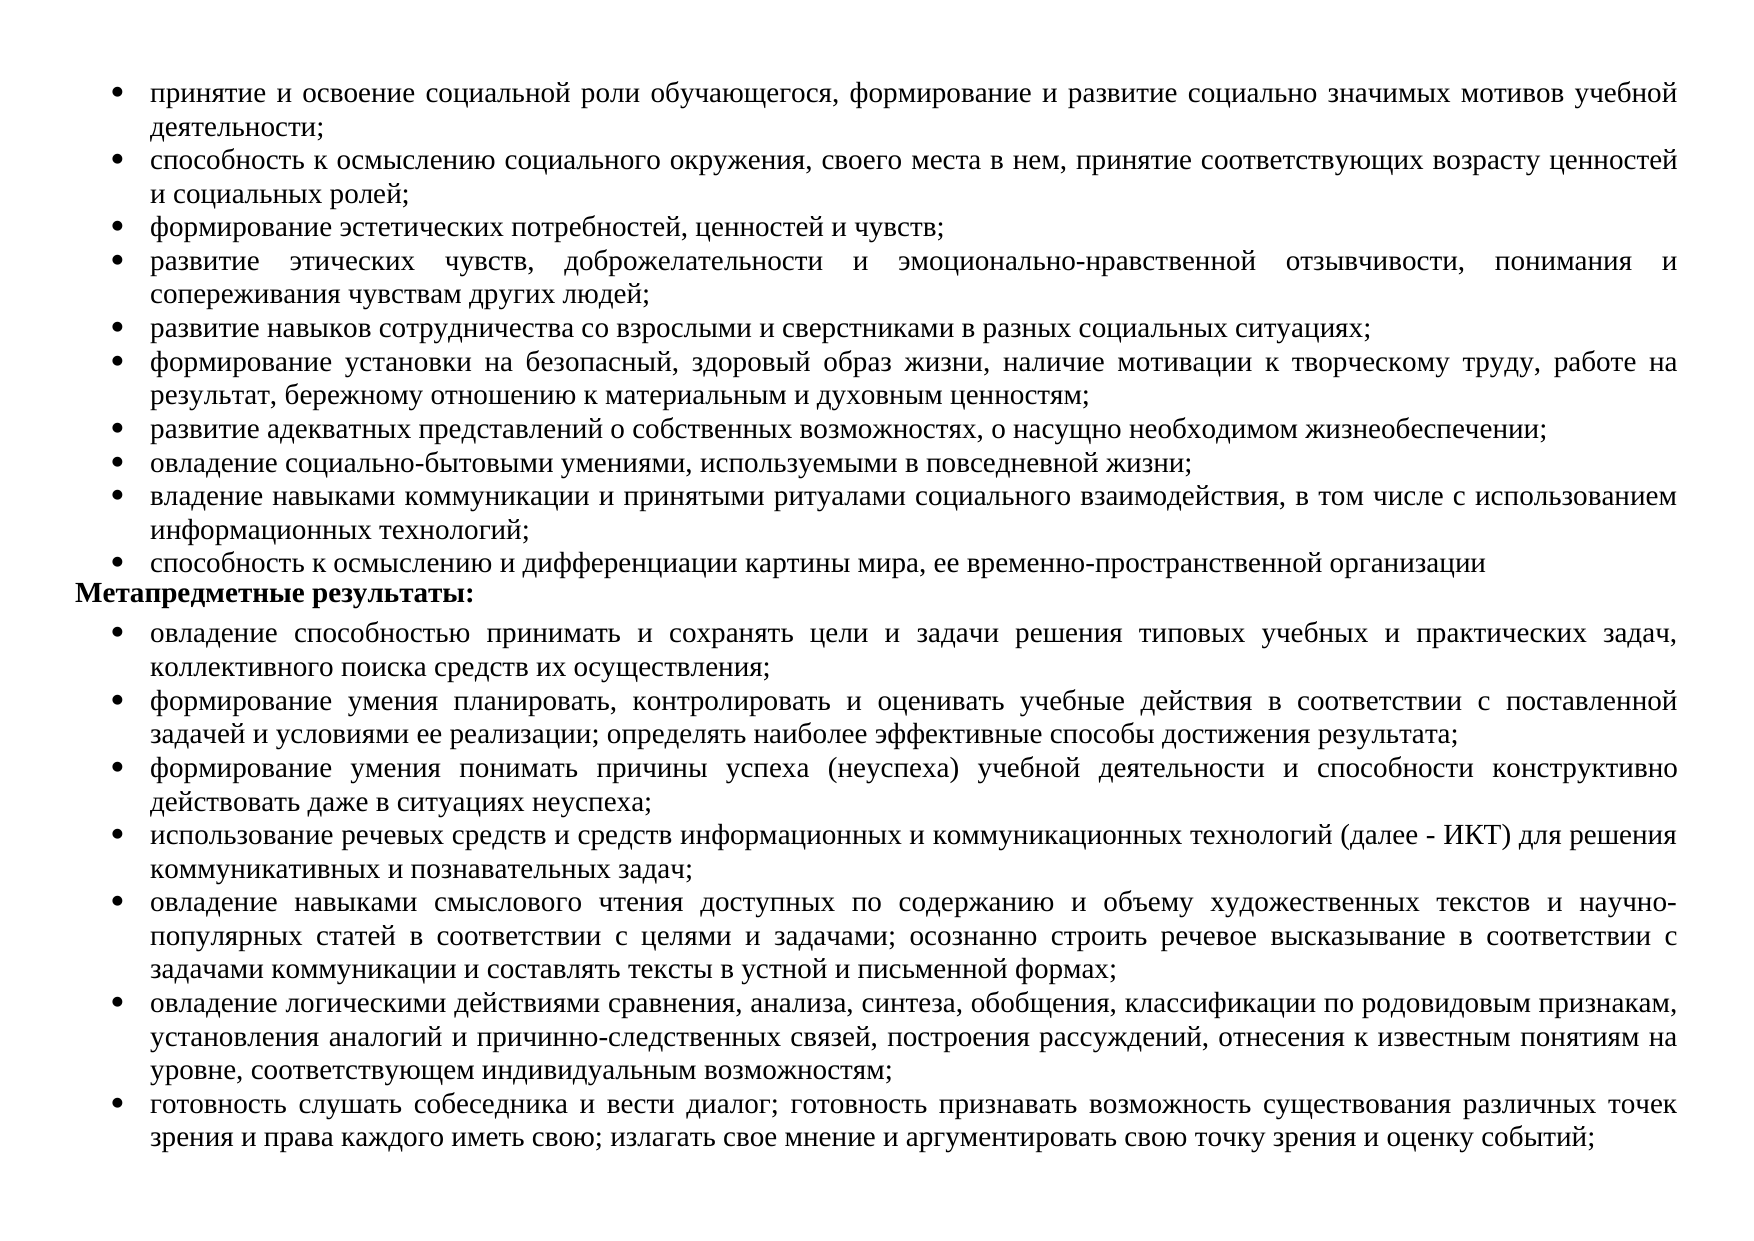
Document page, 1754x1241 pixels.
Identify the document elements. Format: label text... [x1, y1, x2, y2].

list овладение способностью принимать и сохранять цели и задачи решения типовых учебных и практических задач, коллективного поиска средств их осуществления; [112, 616, 1679, 683]
list развитие этических чувств, доброжелательности и эмоционально-нравственной отзывчивости, понимания и сопереживания чувствам других людей; [112, 243, 1679, 310]
list овладение логическими действиями сравнения, анализа, синтеза, обобщения, классификации по родовидовым признакам, установления аналогий и причинно-следственных связей, построения рассуждений, отнесения к известным понятиям на уровне, соответствующем индивидуальным возможностям; [112, 985, 1679, 1086]
list использование речевых средств и средств информационных и коммуникационных технологий (далее - ИКТ) для решения коммуникативных и познавательных задач; [112, 817, 1679, 884]
list овладение навыками смыслового чтения доступных по содержанию и объему художественных текстов и научно-популярных статей в соответствии с целями и задачами; осознанно строить речевое высказывание в соответствии с задачами коммуникации и составлять тексты в устной и письменной формах; [112, 884, 1679, 985]
list формирование умения понимать причины успеха (неуспеха) учебной деятельности и способности конструктивно действовать даже в ситуациях неуспеха; [112, 750, 1679, 817]
list овладение социально-бытовыми умениями, используемыми в повседневной жизни; [112, 445, 1679, 478]
list принятие и освоение социальной роли обучающегося, формирование и развитие социально значимых мотивов учебной деятельности; [112, 75, 1679, 142]
list развитие адекватных представлений о собственных возможностях, о насущно необходимом жизнеобеспечении; [112, 411, 1679, 445]
list способность к осмыслению социального окружения, своего места в нем, принятие соответствующих возрасту ценностей и социальных ролей; [112, 142, 1679, 209]
list готовность слушать собеседника и вести диалог; готовность признавать возможность существования различных точек зрения и права каждого иметь свою; излагать свое мнение и аргументировать свою точку зрения и оценку событий; [112, 1086, 1679, 1153]
list владение навыками коммуникации и принятыми ритуалами социального взаимодействия, в том числе с использованием информационных технологий; [112, 478, 1679, 546]
list формирование эстетических потребностей, ценностей и чувств; [112, 209, 1679, 243]
text Метапредметные результаты: [75, 579, 1679, 608]
list способность к осмыслению и дифференциации картины мира, ее временно-пространственной организации [112, 546, 1679, 579]
list формирование умения планировать, контролировать и оценивать учебные действия в соответствии с поставленной задачей и условиями ее реализации; определять наиболее эффективные способы достижения результата; [112, 683, 1679, 750]
list формирование установки на безопасный, здоровый образ жизни, наличие мотивации к творческому труду, работе на результат, бережному отношению к материальным и духовным ценностям; [112, 344, 1679, 411]
list развитие навыков сотрудничества со взрослыми и сверстниками в разных социальных ситуациях; [112, 310, 1679, 344]
